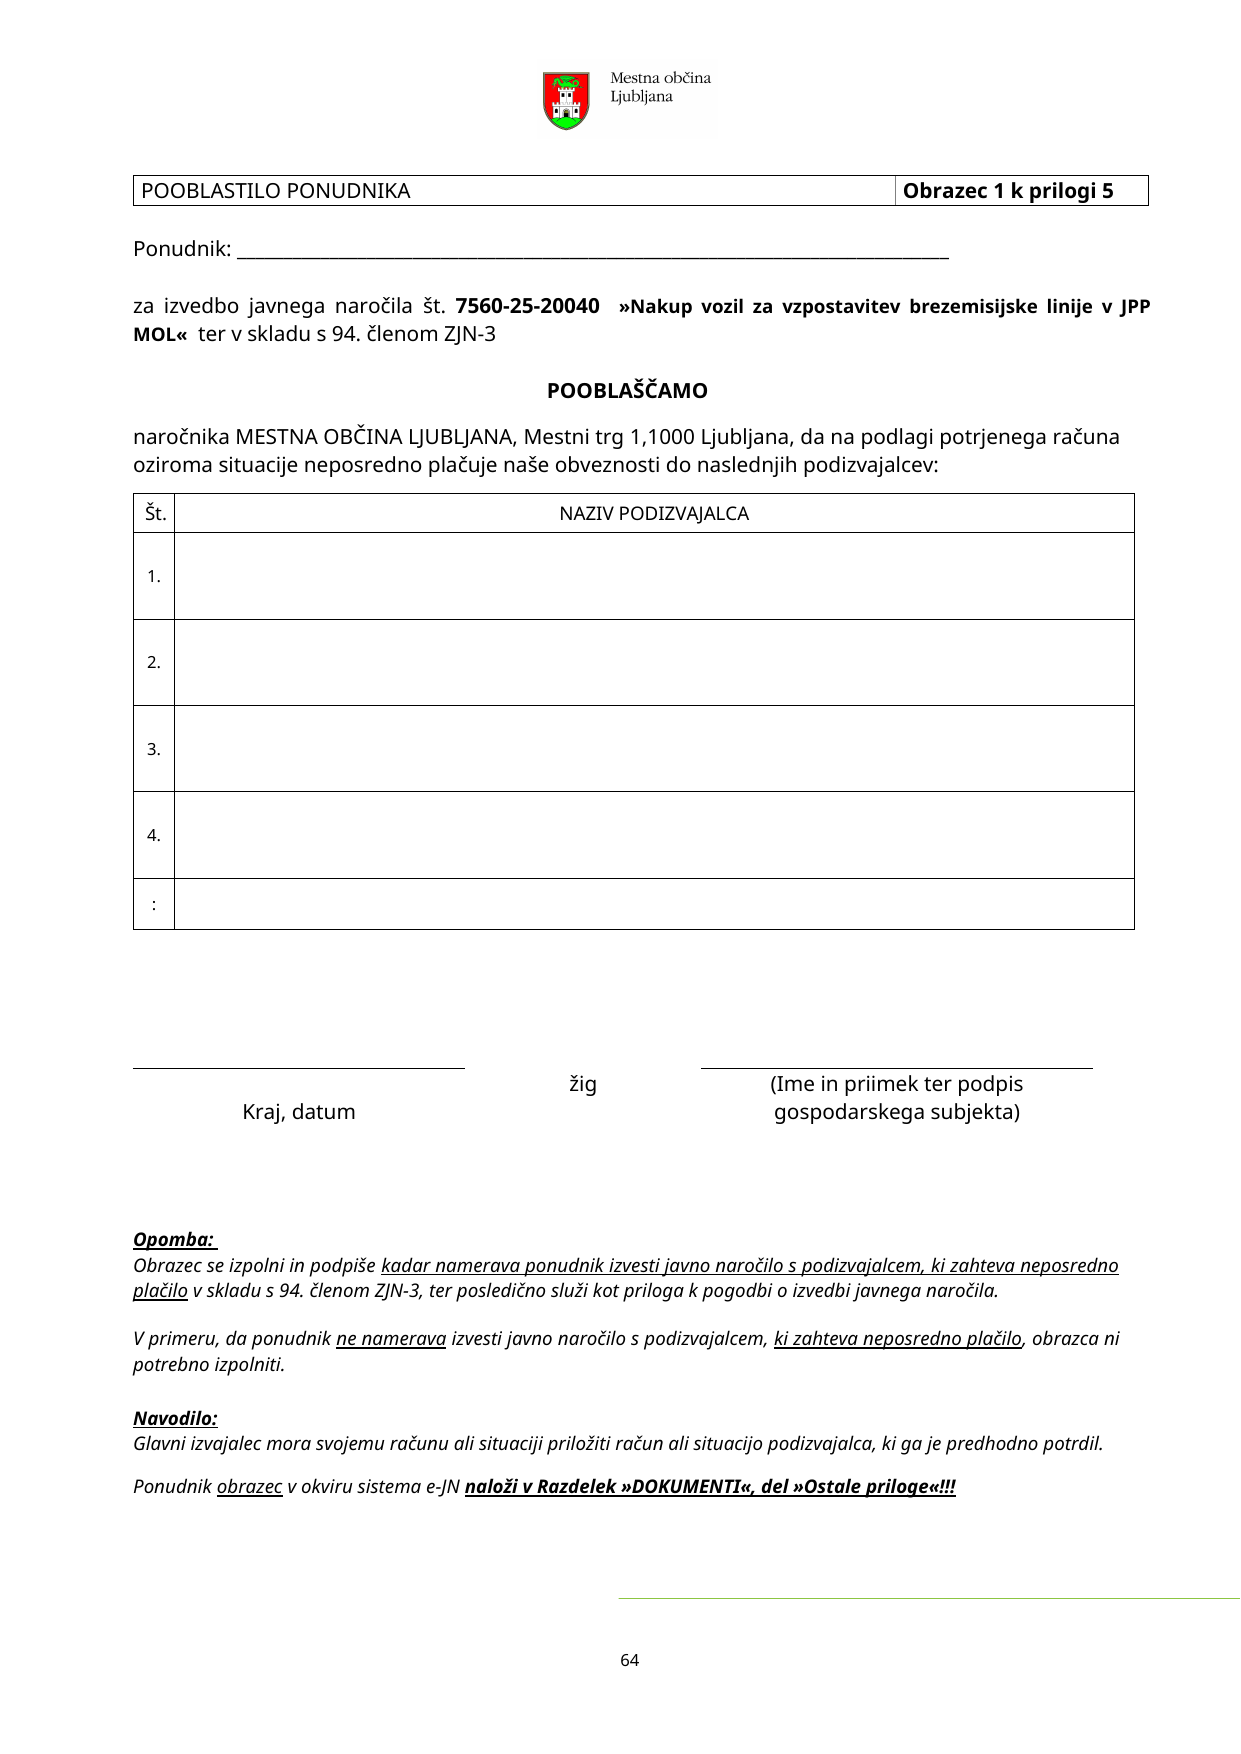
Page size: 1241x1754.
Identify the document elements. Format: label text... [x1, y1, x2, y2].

table_cell 3. [134, 706, 174, 791]
table_cell [175, 706, 1134, 791]
table_cell 1. [134, 533, 174, 618]
text Opomba: [133, 1226, 1122, 1252]
table_header žig [465, 1068, 701, 1126]
text V primeru, da ponudnik ne namerava izvesti javno naročilo s podizvajalcem, ki zahteva neposredno plačilo, obrazca ni potrebno izpolniti. [133, 1326, 1122, 1377]
table_cell [175, 792, 1134, 877]
table_header Obrazec 1 k prilogi 5 [896, 176, 1148, 205]
text Glavni izvajalec mora svojemu računu ali situaciji priložiti račun ali situacijo podizvajalca, ki ga je predhodno potrdil. [133, 1431, 1122, 1456]
text POOBLAŠČAMO [133, 376, 1122, 405]
table_cell 4. [134, 792, 174, 877]
table_header Št. [134, 494, 174, 532]
text Ponudnik obrazec v okviru sistema e-JN naloži v Razdelek »DOKUMENTI«, del »Ostale priloge«!!! [133, 1473, 1122, 1499]
table_cell : [134, 879, 174, 929]
table_cell 2. [134, 620, 174, 705]
table_header (Ime in priimek ter podpis gospodarskega subjekta) [701, 1069, 1093, 1126]
table_header NAZIV PODIZVAJALCA [175, 494, 1134, 532]
text Navodilo: [133, 1405, 1122, 1431]
text Ponudnik: _____________________________________________________________________________ [133, 234, 1122, 263]
table_header POOBLASTILO PONUDNIKA [134, 176, 895, 205]
table_header Kraj, datum [133, 1069, 465, 1126]
text za izvedbo javnega naročila št. 7560-25-20040 »Nakup vozil za vzpostavitev brezemisijske linije v JPP MOL« ter v skladu s 94. členom ZJN-3 [133, 291, 1152, 348]
picture [536, 59, 719, 139]
text naročnika MESTNA OBČINA LJUBLJANA, Mestni trg 1,1000 Ljubljana, da na podlagi potrjenega računa oziroma situacije neposredno plačuje naše obveznosti do naslednjih podizvajalcev: [133, 422, 1122, 479]
table_cell [175, 879, 1134, 929]
text Obrazec se izpolni in podpiše kadar namerava ponudnik izvesti javno naročilo s podizvajalcem, ki zahteva neposredno plačilo v skladu s 94. členom ZJN-3, ter posledično služi kot priloga k pogodbi o izvedbi javnega naročila. [133, 1252, 1122, 1303]
table_cell [175, 533, 1134, 618]
table_cell [175, 620, 1134, 705]
